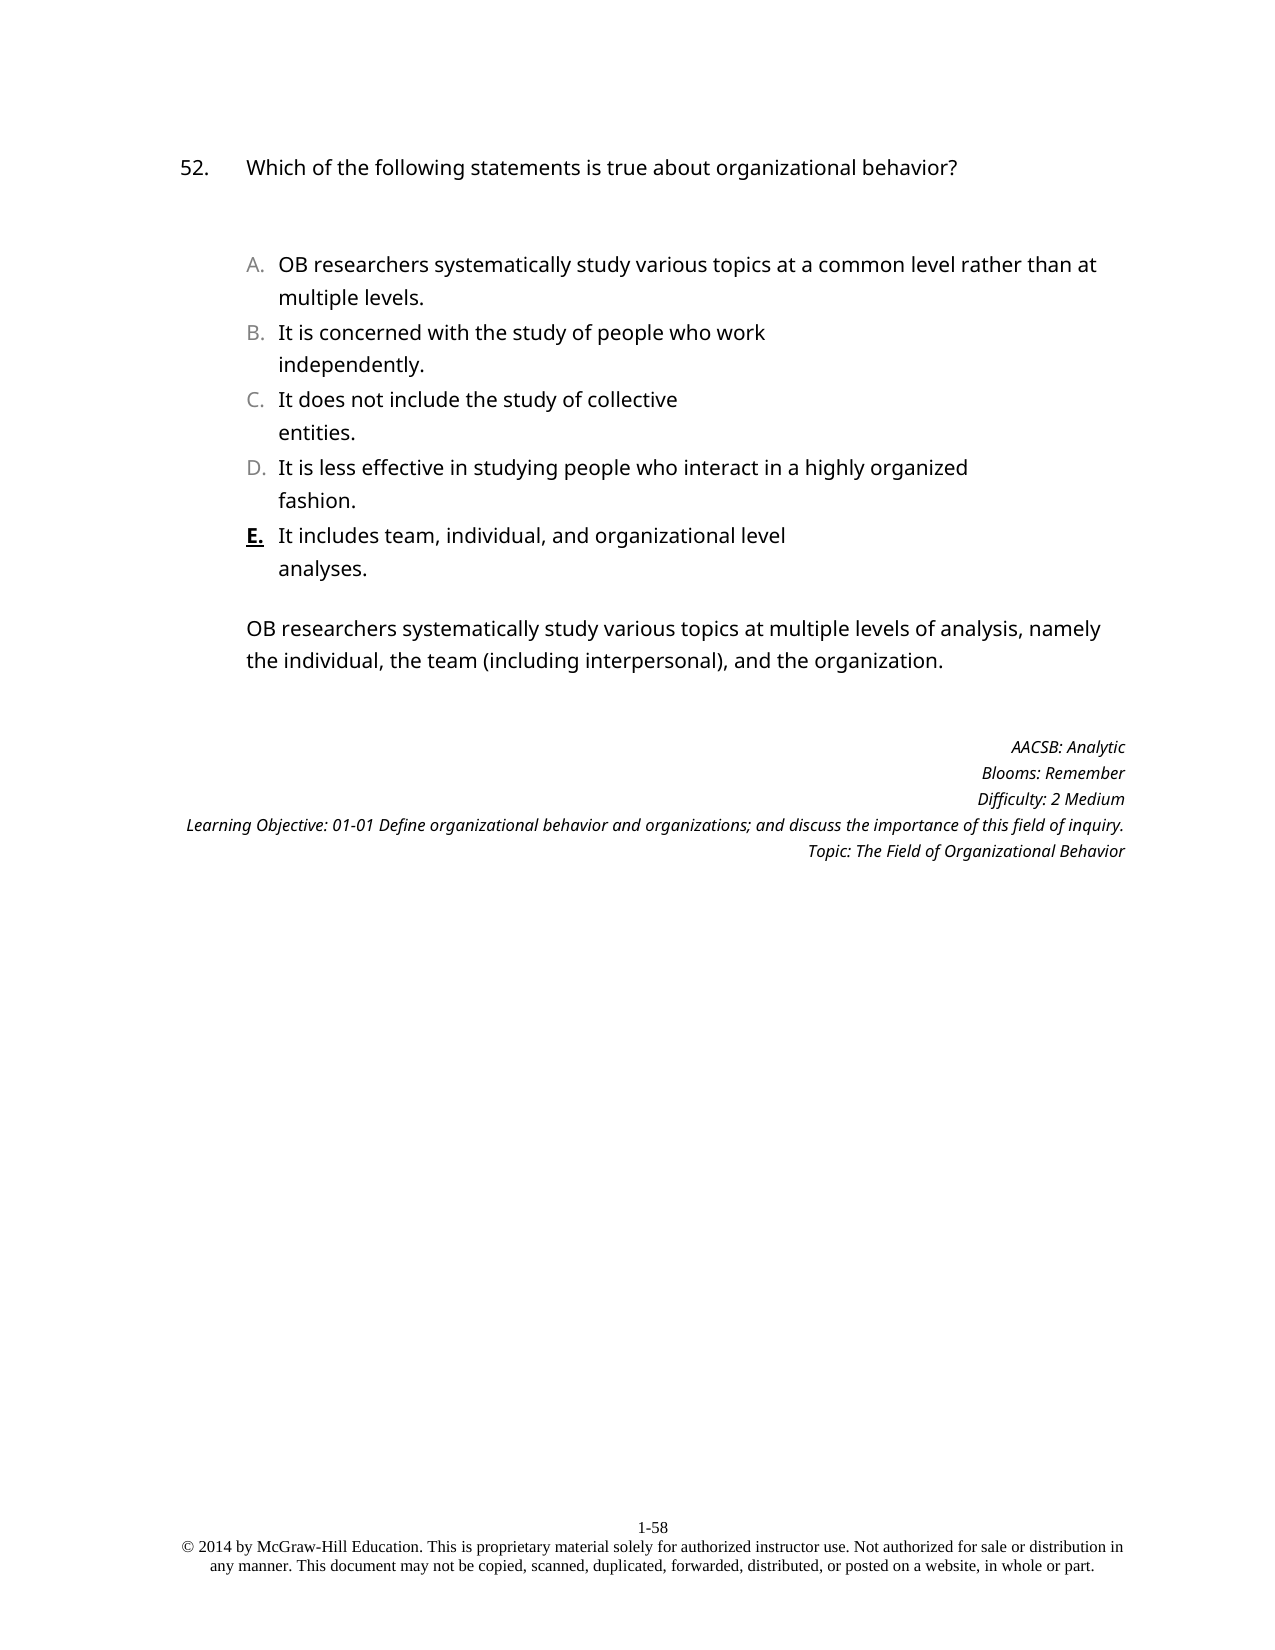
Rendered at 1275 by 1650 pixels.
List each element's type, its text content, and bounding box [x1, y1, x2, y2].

table_header Which of the following statements is true about organizational behavior? OB researchers systematically study various topics at multiple levels of analysis, namely the individual, the team (including interpersonal), and the organization. [246, 153, 1125, 706]
table_header 52. [180, 153, 246, 706]
table_header AACSB: Analytic Blooms: Remember Difficulty: 2 Medium Learning Objective: 01-01 Define organizational behavior and organizations; and discuss the importance of this field of inquiry. Topic: The Field of Organizational Behavior [180, 736, 1125, 898]
